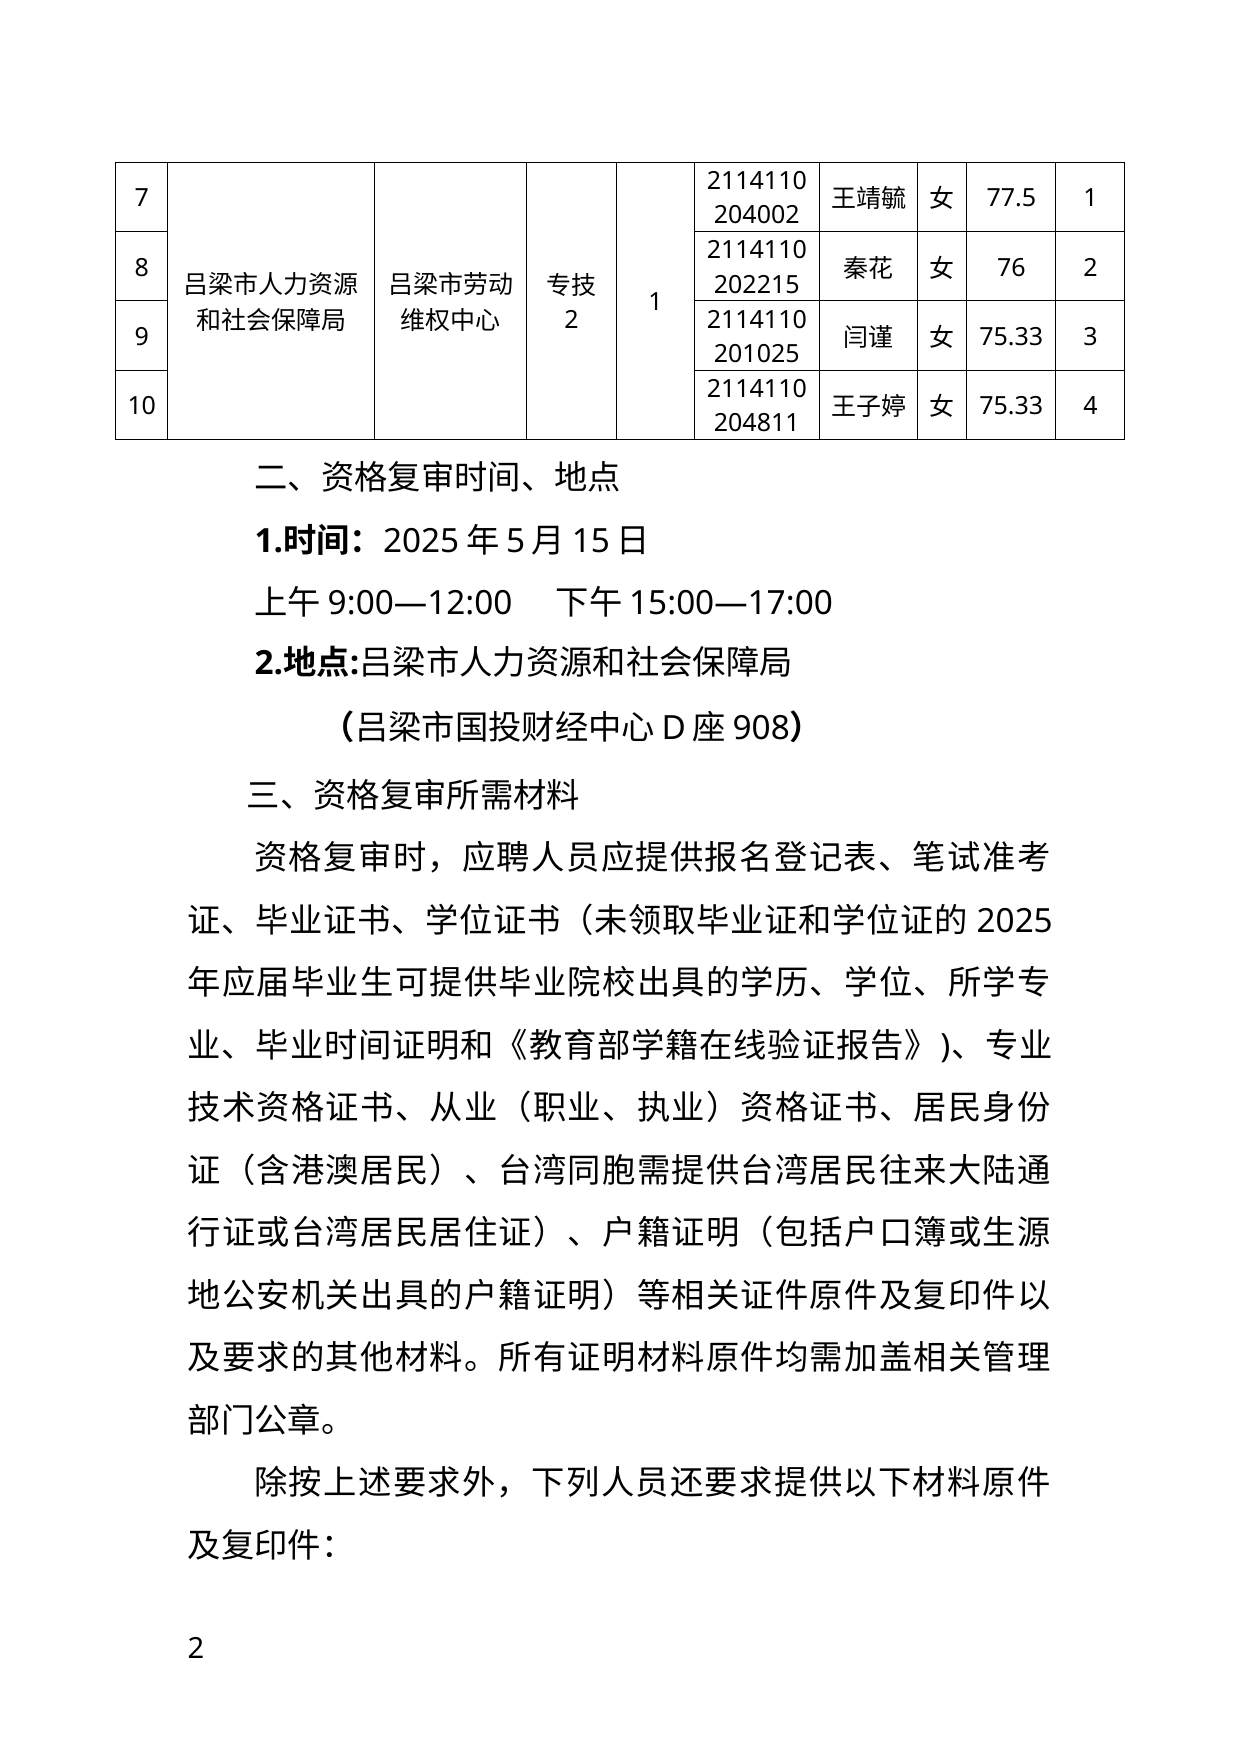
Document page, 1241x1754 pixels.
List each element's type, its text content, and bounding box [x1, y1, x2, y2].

list 2.地点:吕梁市人力资源和社会保障局 [187, 627, 1053, 692]
table_cell 2114110201025 [695, 301, 819, 369]
table_cell 4 [1056, 371, 1124, 439]
table_cell 闫谨 [820, 301, 917, 369]
table_cell 2114110204002 [695, 163, 819, 231]
list （吕梁市国投财经中心D座908） [187, 692, 1053, 757]
table_cell 10 [116, 371, 167, 439]
table_cell 77.5 [967, 163, 1055, 231]
table_cell 9 [116, 301, 167, 369]
table_cell 王靖毓 [820, 163, 917, 231]
text 除按上述要求外，下列人员还要求提供以下材料原件及复印件： [187, 1445, 1053, 1570]
table_cell 8 [116, 232, 167, 300]
table_cell 女 [918, 371, 966, 439]
table_cell 王子婷 [820, 371, 917, 439]
list 资格复审所需材料 [187, 757, 1053, 820]
table_cell 7 [116, 163, 167, 231]
table_cell 吕梁市人力资源和社会保障局 [168, 163, 374, 439]
table_cell 女 [918, 163, 966, 231]
table_cell 1 [1056, 163, 1124, 231]
table_cell 吕梁市劳动维权中心 [375, 163, 526, 439]
text 上午9:00—12:00 下午15:00—17:00 [187, 565, 1053, 627]
table_cell 2114110202215 [695, 232, 819, 300]
table_cell 女 [918, 301, 966, 369]
table_cell 女 [918, 232, 966, 300]
table_cell 2114110204811 [695, 371, 819, 439]
text 二、资格复审时间、地点 [187, 440, 1053, 502]
table_cell 75.33 [967, 301, 1055, 369]
table_cell 1 [617, 163, 694, 439]
table_cell 2 [1056, 232, 1124, 300]
table_cell 3 [1056, 301, 1124, 369]
table_cell 76 [967, 232, 1055, 300]
table_cell 秦花 [820, 232, 917, 300]
text 资格复审时，应聘人员应提供报名登记表、笔试准考证、毕业证书、学位证书（未领取毕业证和学位证的2025年应届毕业生可提供毕业院校出具的学历、学位、所学专业、毕业时间证明和《教育部学籍在线验证报告》)、专业技术资格证书、从业（职业、执业）资格证书、居民身份证（含港澳居民）、台湾同胞需提供台湾居民往来大陆通行证或台湾居民居住证）、户籍证明（包括户口簿或生源地公安机关出具的户籍证明）等相关证件原件及复印件以及要求的其他材料。所有证明材料原件均需加盖相关管理部门公章。 [187, 820, 1053, 1445]
text 1.时间：2025年5月15日 [187, 502, 1053, 565]
table_cell 专技2 [527, 163, 616, 439]
table_cell 75.33 [967, 371, 1055, 439]
